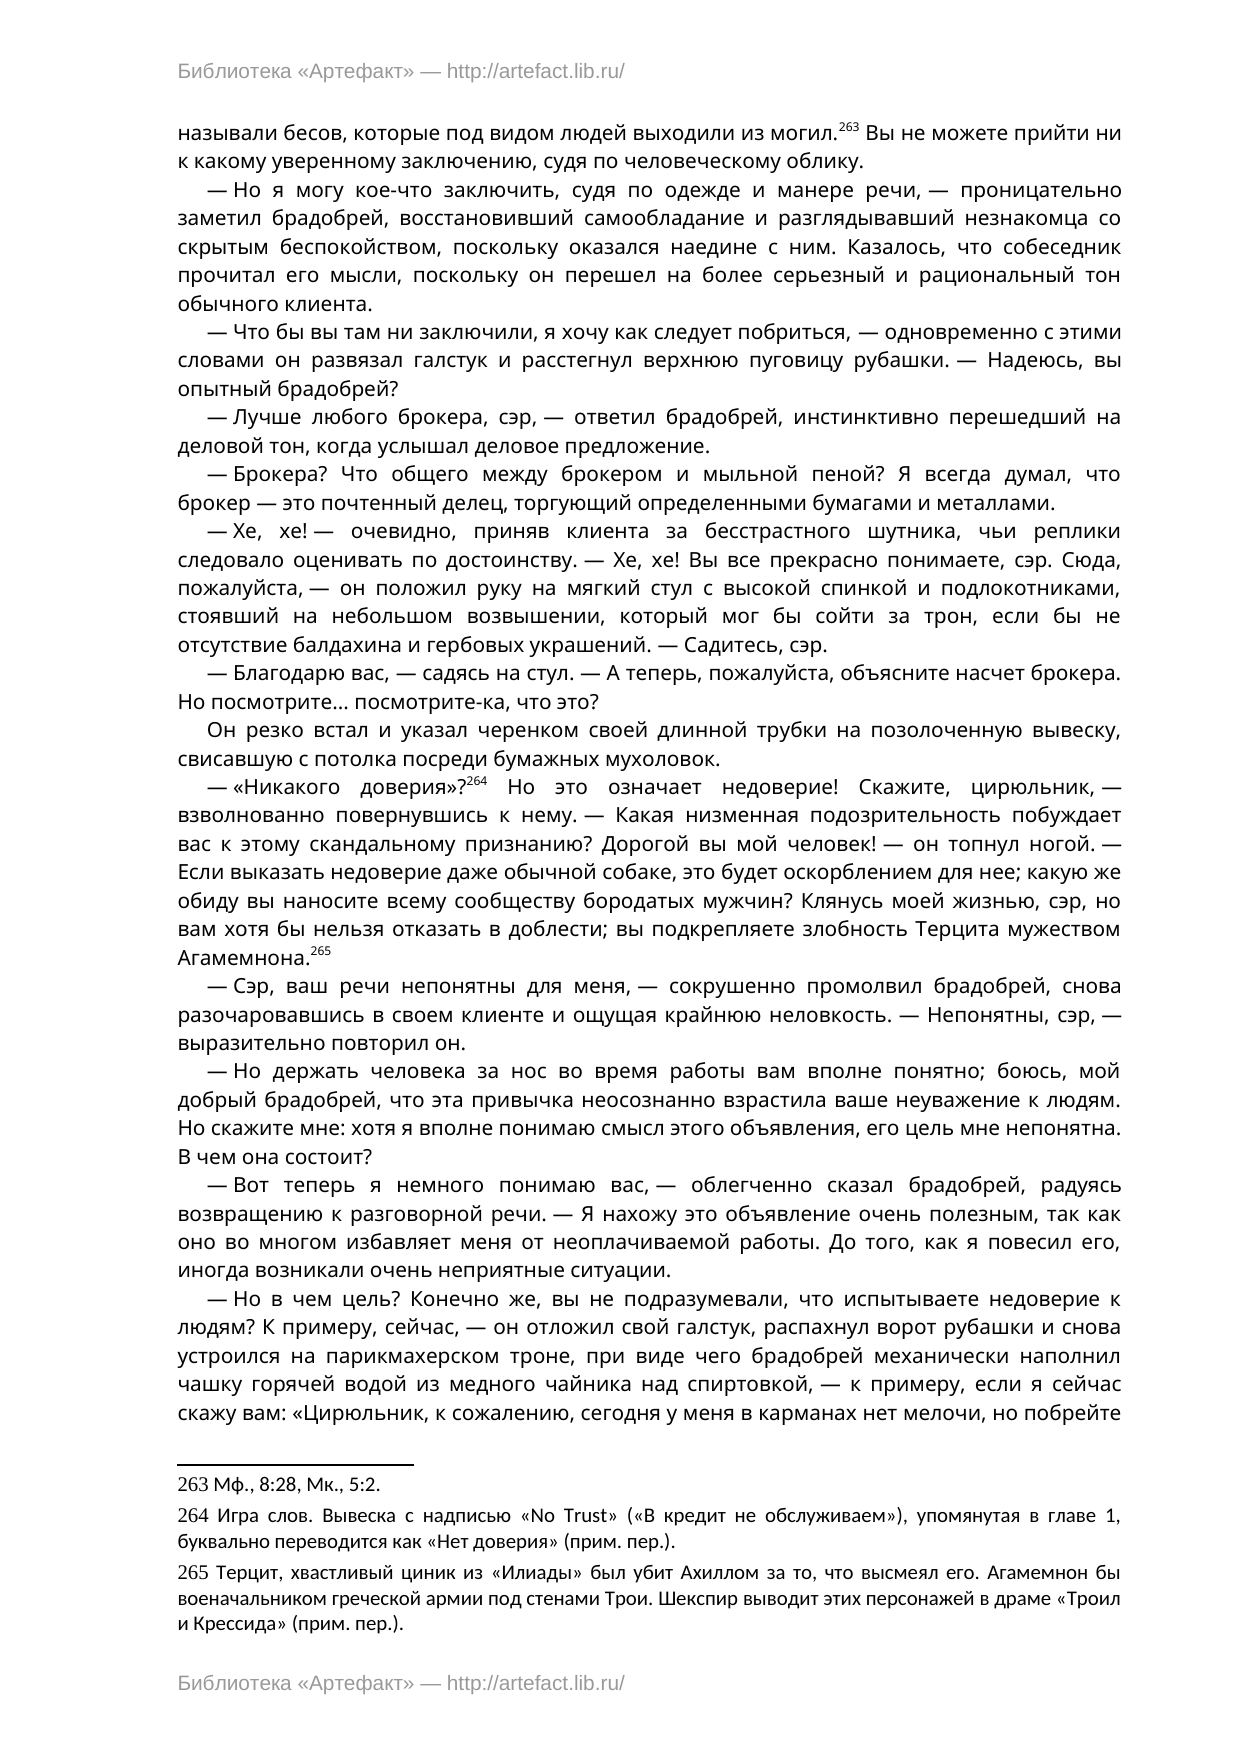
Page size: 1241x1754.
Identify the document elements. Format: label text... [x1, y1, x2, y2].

text — Сэр, ваш речи непонятны для меня, — сокрушенно промолвил брадобрей, снова разочаровавшись в своем клиенте и ощущая крайнюю неловкость. — Непонятны, сэр, — выразительно повторил он. [177, 971, 1122, 1057]
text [177, 118, 1122, 175]
text — Что бы вы там ни заключили, я хочу как следует побриться, — одновременно с этими словами он развязал галстук и расстегнул верхнюю пуговицу рубашки. — Надеюсь, вы опытный брадобрей? [177, 317, 1122, 402]
text — Но я могу кое-что заключить, судя по одежде и манере речи, — проницательно заметил брадобрей, восстановивший самообладание и разглядывавший незнакомца со скрытым беспокойством, поскольку оказался наедине с ним. Казалось, что собеседник прочитал его мысли, поскольку он перешел на более серьезный и рациональный тон обычного клиента. [177, 175, 1122, 317]
text — Брокера? Что общего между брокером и мыльной пеной? Я всегда думал, что брокер — это почтенный делец, торгующий определенными бумагами и металлами. [177, 459, 1122, 516]
text — Лучше любого брокера, сэр, — ответил брадобрей, инстинктивно перешедший на деловой тон, когда услышал деловое предложение. [177, 402, 1122, 459]
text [177, 1284, 1122, 1426]
text — Но держать человека за нос во время работы вам вполне понятно; боюсь, мой добрый брадобрей, что эта привычка неосознанно взрастила ваше неуважение к людям. Но скажите мне: хотя я вполне понимаю смысл этого объявления, его цель мне непонятна. В чем она состоит? [177, 1057, 1122, 1170]
text — Вот теперь я немного понимаю вас, — облегченно сказал брадобрей, радуясь возвращению к разговорной речи. — Я нахожу это объявление очень полезным, так как оно во многом избавляет меня от неоплачиваемой работы. До того, как я повесил его, иногда возникали очень неприятные ситуации. [177, 1170, 1122, 1284]
text — «Никакого доверия»? Но это означает недоверие! Скажите, цирюльник, — взволнованно повернувшись к нему. — Какая низменная подозрительность побуждает вас к этому скандальному признанию? Дорогой вы мой человек! — он топнул ногой. — Если выказать недоверие даже обычной собаке, это будет оскорблением для нее; какую же обиду вы наносите всему сообществу бородатых мужчин? Клянусь моей жизнью, сэр, но вам хотя бы нельзя отказать в доблести; вы подкрепляете злобность Терцита мужеством Агамемнона. [177, 772, 1122, 971]
text — Благодарю вас, — садясь на стул. — А теперь, пожалуйста, объясните насчет брокера. Но посмотрите... посмотрите-ка, что это? [177, 658, 1122, 715]
text Он резко встал и указал черенком своей длинной трубки на позолоченную вывеску, свисавшую с потолка посреди бумажных мухоловок. [177, 715, 1122, 772]
text — Хе, хе! — очевидно, приняв клиента за бесстрастного шутника, чьи реплики следовало оценивать по достоинству. — Хе, хе! Вы все прекрасно понимаете, сэр. Сюда, пожалуйста, — он положил руку на мягкий стул с высокой спинкой и подлокотниками, стоявший на небольшом возвышении, который мог бы сойти за трон, если бы не отсутствие балдахина и гербовых украшений. — Садитесь, сэр. [177, 516, 1122, 658]
